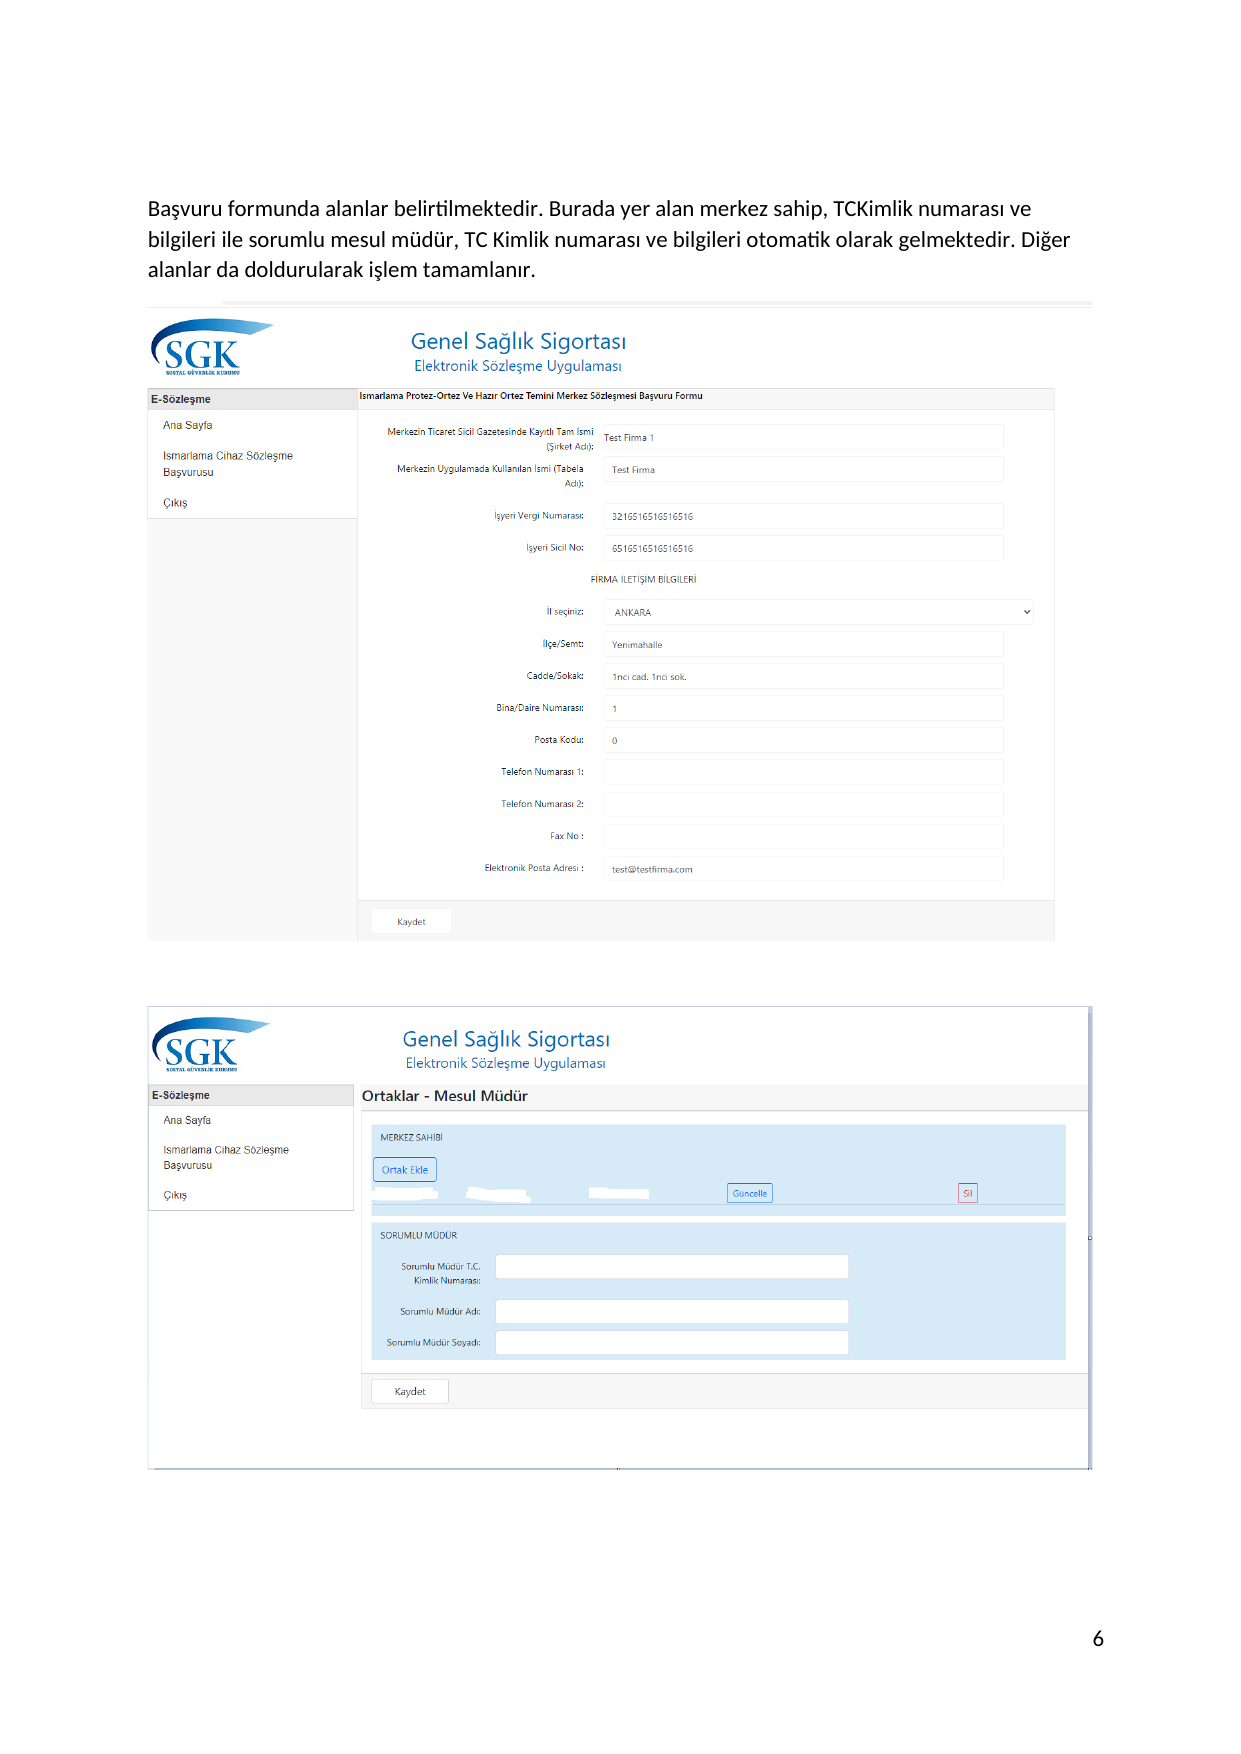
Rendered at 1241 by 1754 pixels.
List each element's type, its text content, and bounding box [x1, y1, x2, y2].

picture [147, 301, 1093, 941]
picture [147, 1006, 1093, 1470]
text Başvuru formunda alanlar belirtilmektedir. Burada yer alan merkez sahip, TCKimlik numarası ve bilgileri ile sorumlu mesul müdür, TC Kimlik numarası ve bilgileri otomatik olarak gelmektedir. Diğer alanlar da doldurularak işlem tamamlanır. [148, 194, 1093, 283]
